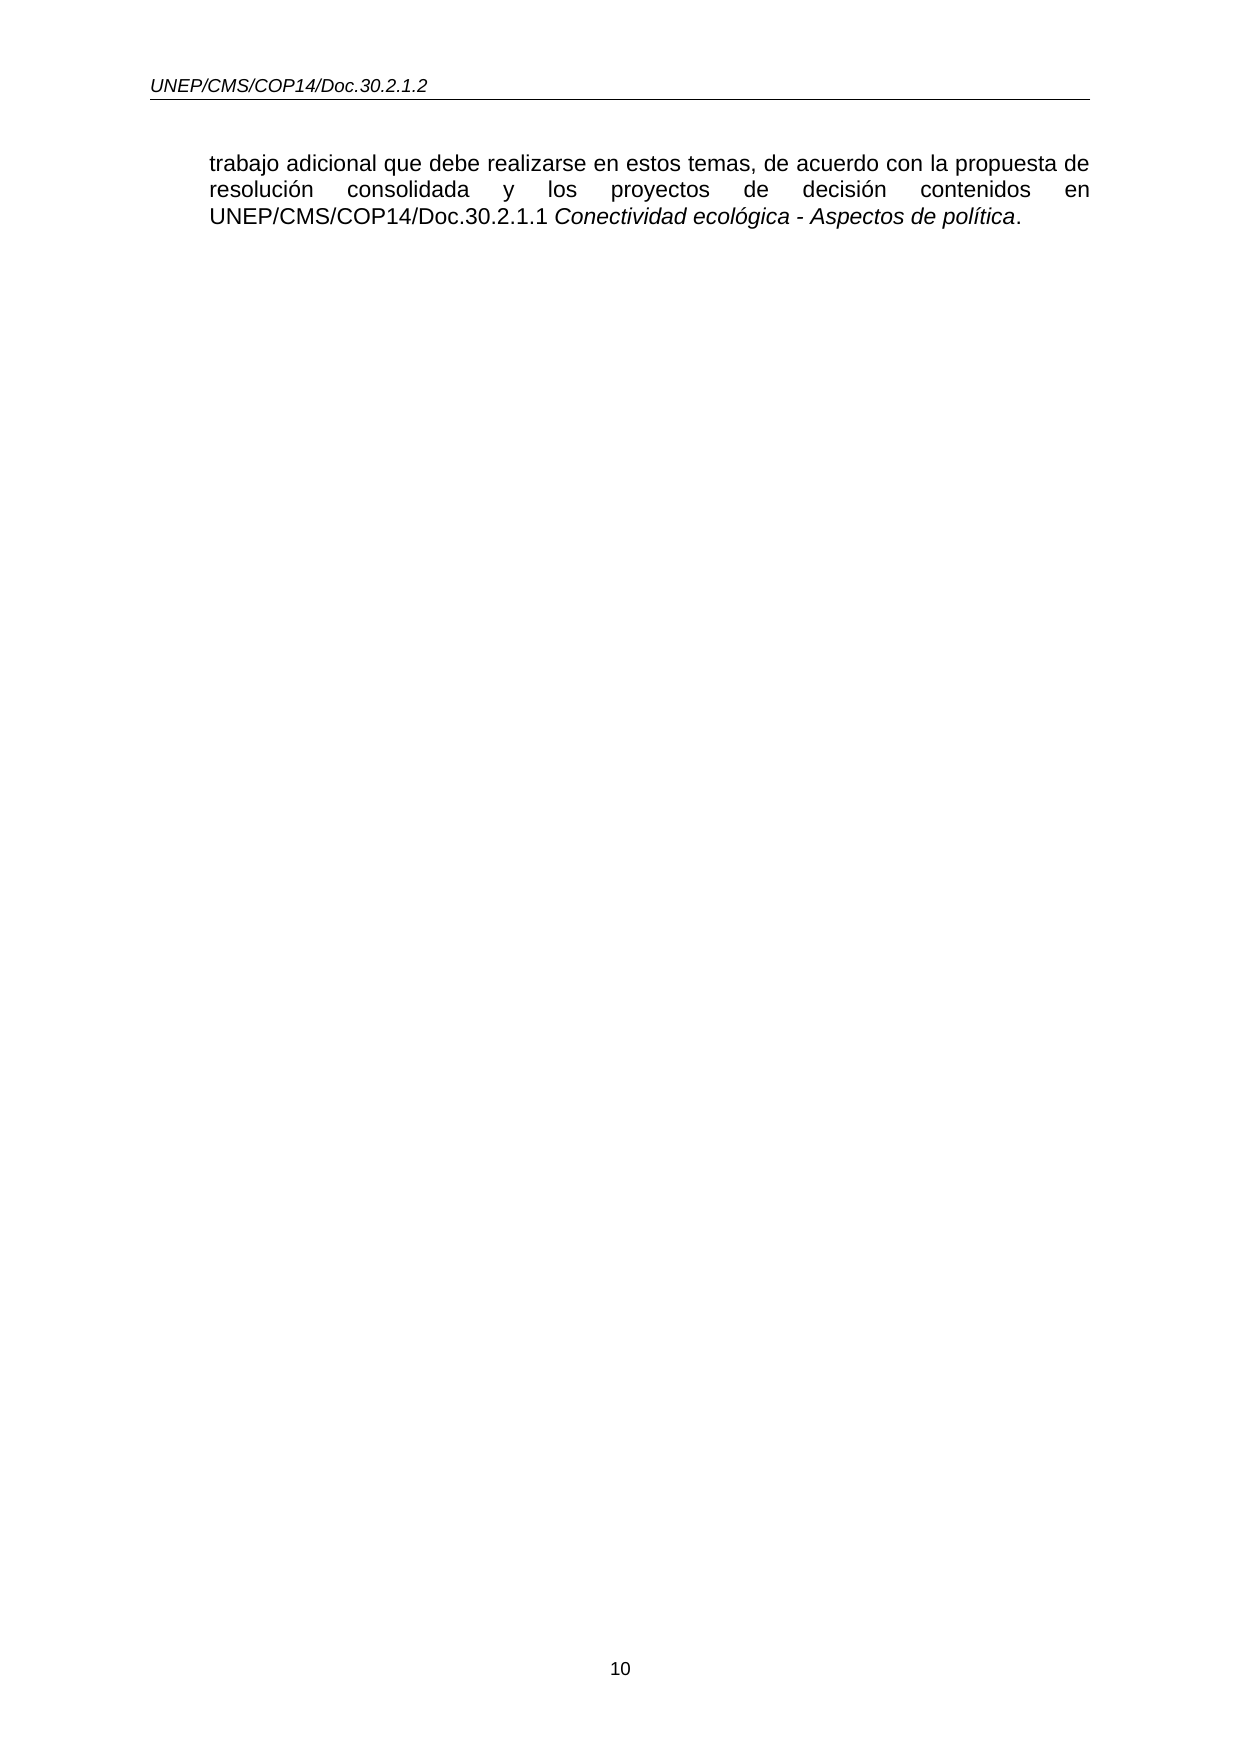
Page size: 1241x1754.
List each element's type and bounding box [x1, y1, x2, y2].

list [150, 150, 1090, 229]
